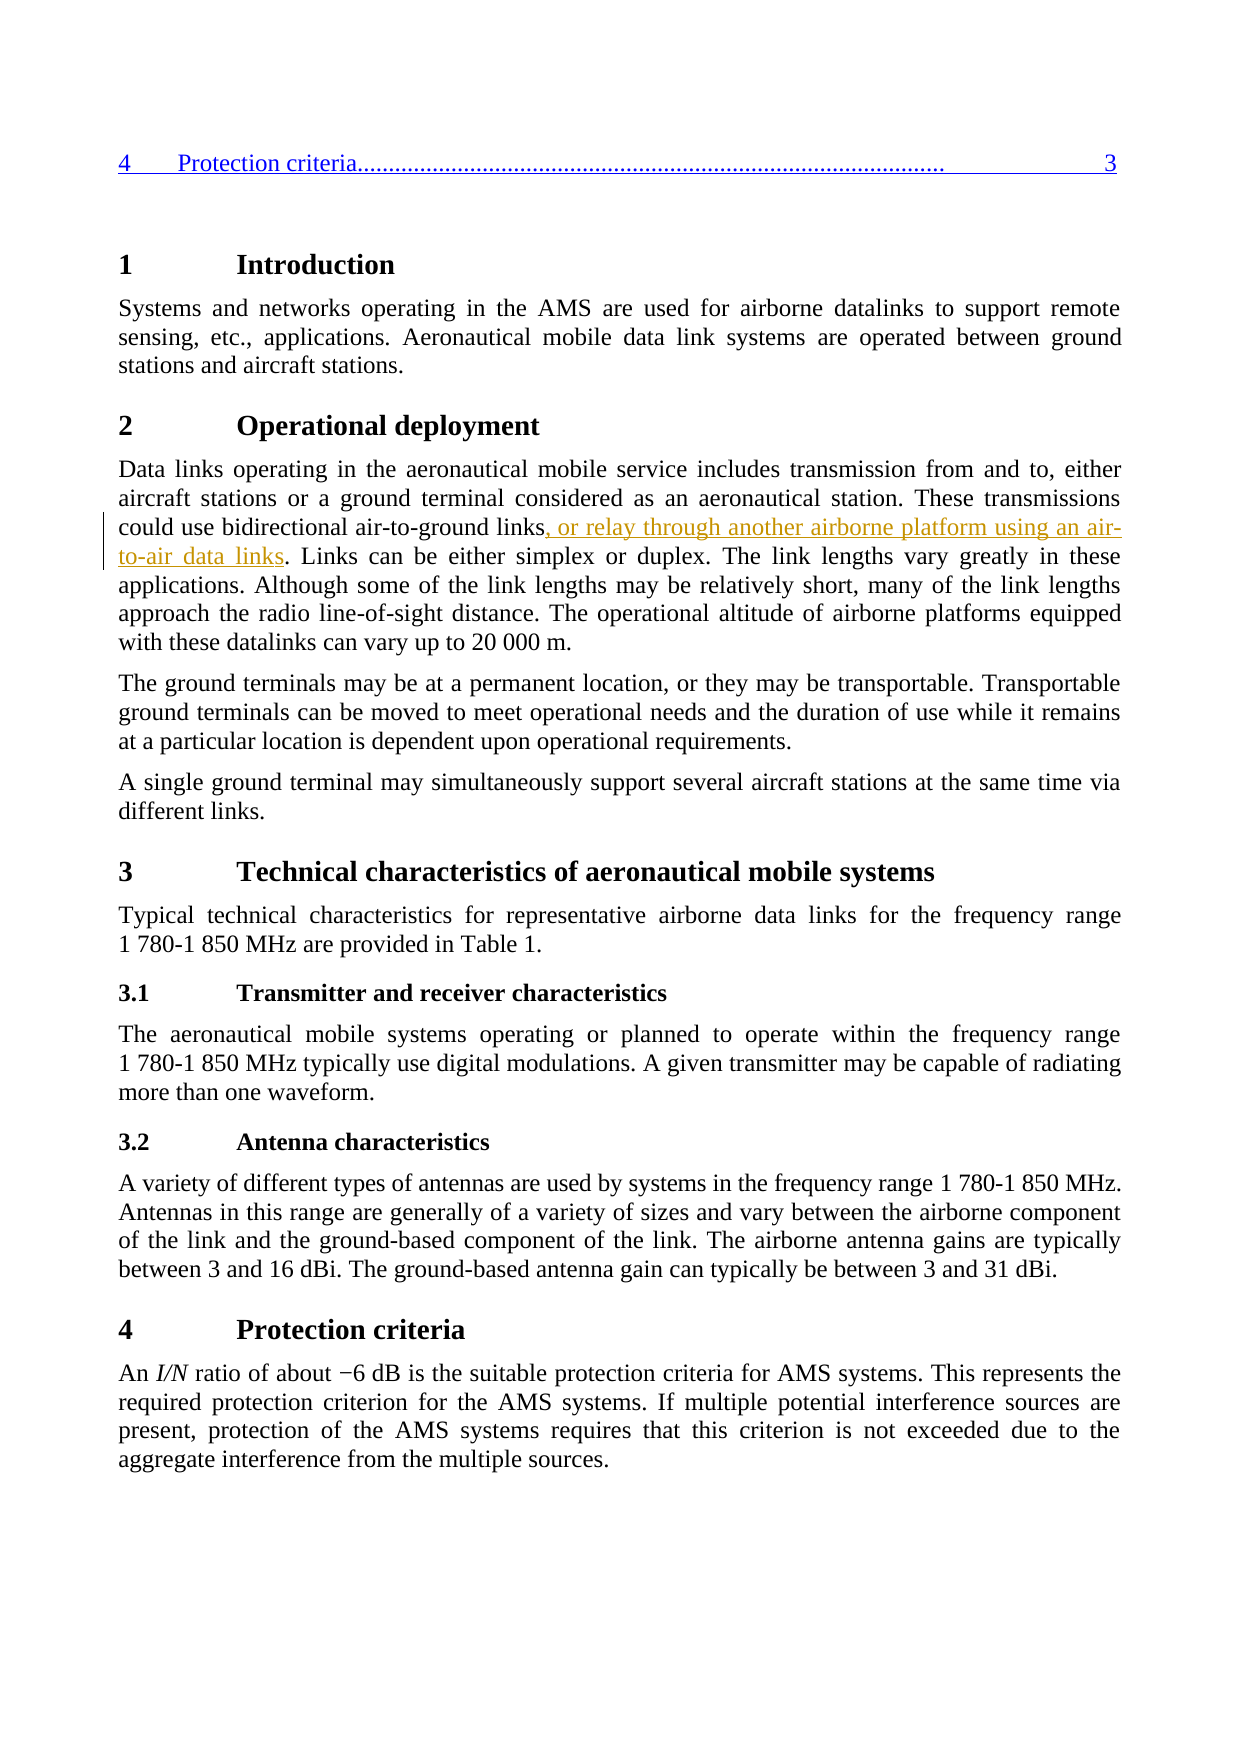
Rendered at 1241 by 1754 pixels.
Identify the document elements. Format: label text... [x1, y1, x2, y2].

text 4 Protection criteria 3 [118, 148, 1122, 176]
text A single ground terminal may simultaneously support several aircraft stations at the same time via different links. [118, 767, 1122, 825]
text 2 Operational deployment [118, 408, 1122, 442]
text An I/N ratio of about −6 dB is the suitable protection criteria for AMS systems. This represents the required protection criterion for the AMS systems. If multiple potential interference sources are present, protection of the AMS systems requires that this criterion is not exceeded due to the aggregate interference from the multiple sources. [118, 1358, 1122, 1473]
text Systems and networks operating in the AMS are used for airborne datalinks to support remote sensing, etc., applications. Aeronautical mobile data link systems are operated between ground stations and aircraft stations. [118, 293, 1122, 379]
text 4 Protection criteria [118, 1312, 1122, 1346]
text A variety of different types of antennas are used by systems in the frequency range 1 780-1 850 MHz. Antennas in this range are generally of a variety of sizes and vary between the airborne component of the link and the ground-based component of the link. The airborne antenna gains are typically between 3 and 16 dBi. The ground-based antenna gain can typically be between 3 and 31 dBi. [118, 1168, 1122, 1283]
text Data links operating in the aeronautical mobile service includes transmission from and to, either aircraft stations or a ground terminal considered as an aeronautical station. These transmissions could use bidirectional air-to-ground links. Links can be either simplex or duplex. The link lengths vary greatly in these applications. Although some of the link lengths may be relatively short, many of the link lengths approach the radio line-of-sight distance. The operational altitude of airborne platforms equipped with these datalinks can vary up to 20 000 m. [118, 454, 1122, 656]
text The ground terminals may be at a permanent location, or they may be transportable. Transportable ground terminals can be moved to meet operational needs and the duration of use while it remains at a particular location is dependent upon operational requirements. [118, 668, 1122, 755]
text The aeronautical mobile systems operating or planned to operate within the frequency range 1 780-1 850 MHz typically use digital modulations. A given transmitter may be capable of radiating more than one waveform. [118, 1019, 1122, 1106]
text 3.2 Antenna characteristics [118, 1127, 1122, 1155]
text Typical technical characteristics for representative airborne data links for the frequency range 1 780-1 850 MHz are provided in Table 1. [118, 900, 1122, 957]
text 3 Technical characteristics of aeronautical mobile systems [118, 854, 1122, 887]
text 1 Introduction [118, 247, 1122, 280]
text 3.1 Transmitter and receiver characteristics [118, 978, 1122, 1007]
